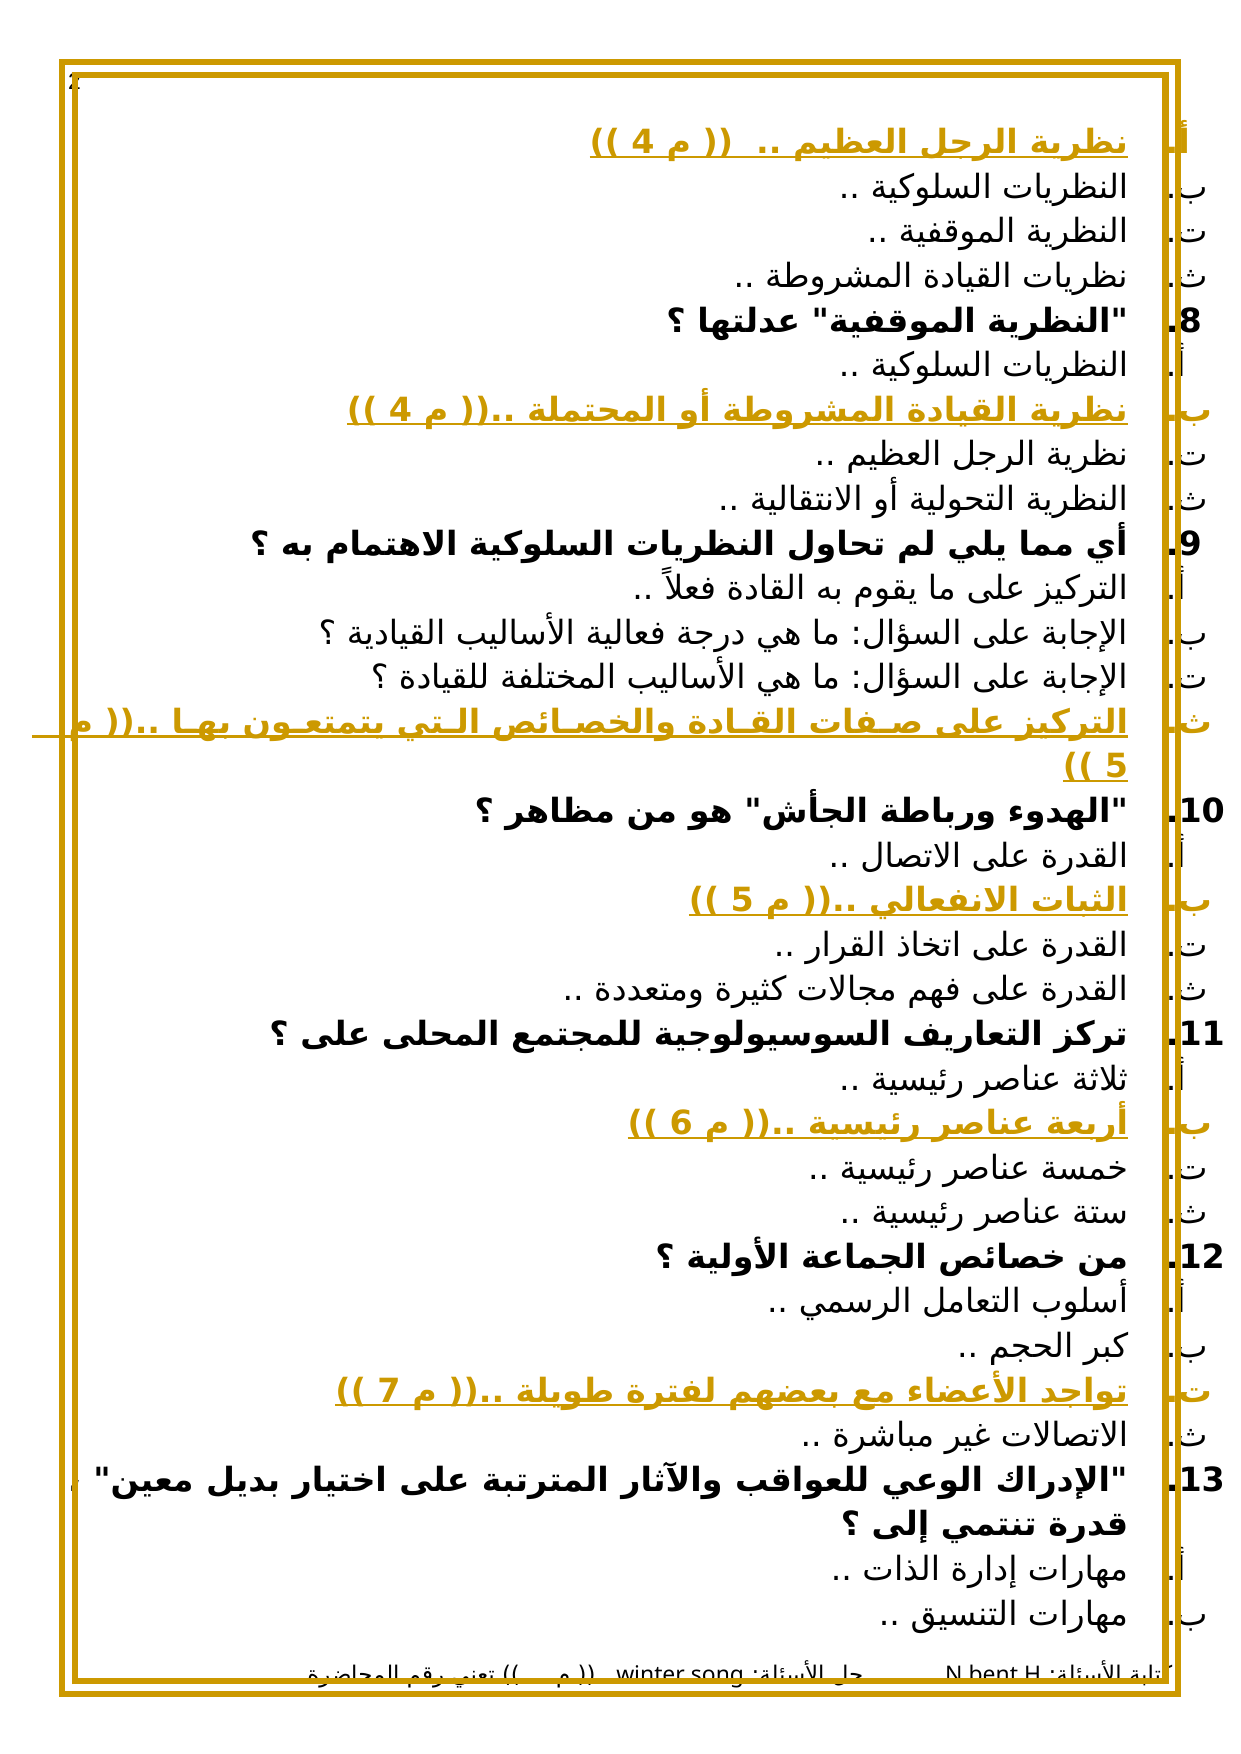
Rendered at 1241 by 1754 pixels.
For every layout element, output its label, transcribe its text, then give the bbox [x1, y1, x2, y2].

list ستة عناصر رئيسية .. [78, 1193, 1162, 1232]
list نظرية القيادة المشروطة أو المحتملة ..(( م 4 )) [78, 390, 1162, 429]
list أي مما يلي لم تحاول النظريات السلوكية الاهتمام به ؟ [78, 524, 1162, 563]
list خمسة عناصر رئيسية .. [78, 1148, 1162, 1187]
list أسلوب التعامل الرسمي .. [78, 1282, 1162, 1321]
list "الهدوء ورباطة الجأش" هو من مظاهر ؟ [78, 791, 1162, 830]
list النظريات السلوكية .. [78, 346, 1162, 384]
list ثلاثة عناصر رئيسية .. [78, 1059, 1162, 1098]
list نظرية الرجل العظيم .. (( م 4 )) [78, 123, 1162, 162]
list أربعة عناصر رئيسية ..(( م 6 )) [78, 1103, 1162, 1142]
list الإجابة على السؤال: ما هي درجة فعالية الأساليب القيادية ؟ [78, 613, 1162, 652]
list القدرة على الاتصال .. [78, 836, 1162, 875]
list نظريات القيادة المشروطة .. [78, 256, 1162, 295]
list القدرة على فهم مجالات كثيرة ومتعددة .. [78, 970, 1162, 1009]
list "النظرية الموقفية" عدلتها ؟ [78, 301, 1162, 340]
list التركيز على ما يقوم به القادة فعلاً .. [78, 568, 1162, 607]
list من خصائص الجماعة الأولية ؟ [78, 1237, 1162, 1276]
list تواجد الأعضاء مع بعضهم لفترة طويلة ..(( م 7 )) [78, 1371, 1162, 1410]
list "الإدراك الوعي للعواقب والآثار المترتبة على اختيار بديل معين" ، قدرة تنتمي إلى ؟ [78, 1460, 1162, 1544]
list الإجابة على السؤال: ما هي الأساليب المختلفة للقيادة ؟ [78, 658, 1162, 697]
list نظرية الرجل العظيم .. [78, 435, 1162, 474]
list التركيز على صفات القادة والخصائص التي يتمتعون بها ..(( م 5 )) [78, 702, 1162, 786]
list تركز التعاريف السوسيولوجية للمجتمع المحلى على ؟ [78, 1014, 1162, 1053]
list النظرية التحولية أو الانتقالية .. [78, 479, 1162, 518]
list الاتصالات غير مباشرة .. [78, 1416, 1162, 1454]
list مهارات إدارة الذات .. [78, 1549, 1162, 1588]
list كبر الحجم .. [78, 1326, 1162, 1365]
list مهارات التنسيق .. [78, 1594, 1162, 1633]
list النظرية الموقفية .. [78, 212, 1162, 251]
list النظريات السلوكية .. [78, 167, 1162, 206]
list الثبات الانفعالي ..(( م 5 )) [78, 881, 1162, 919]
list القدرة على اتخاذ القرار .. [78, 925, 1162, 964]
